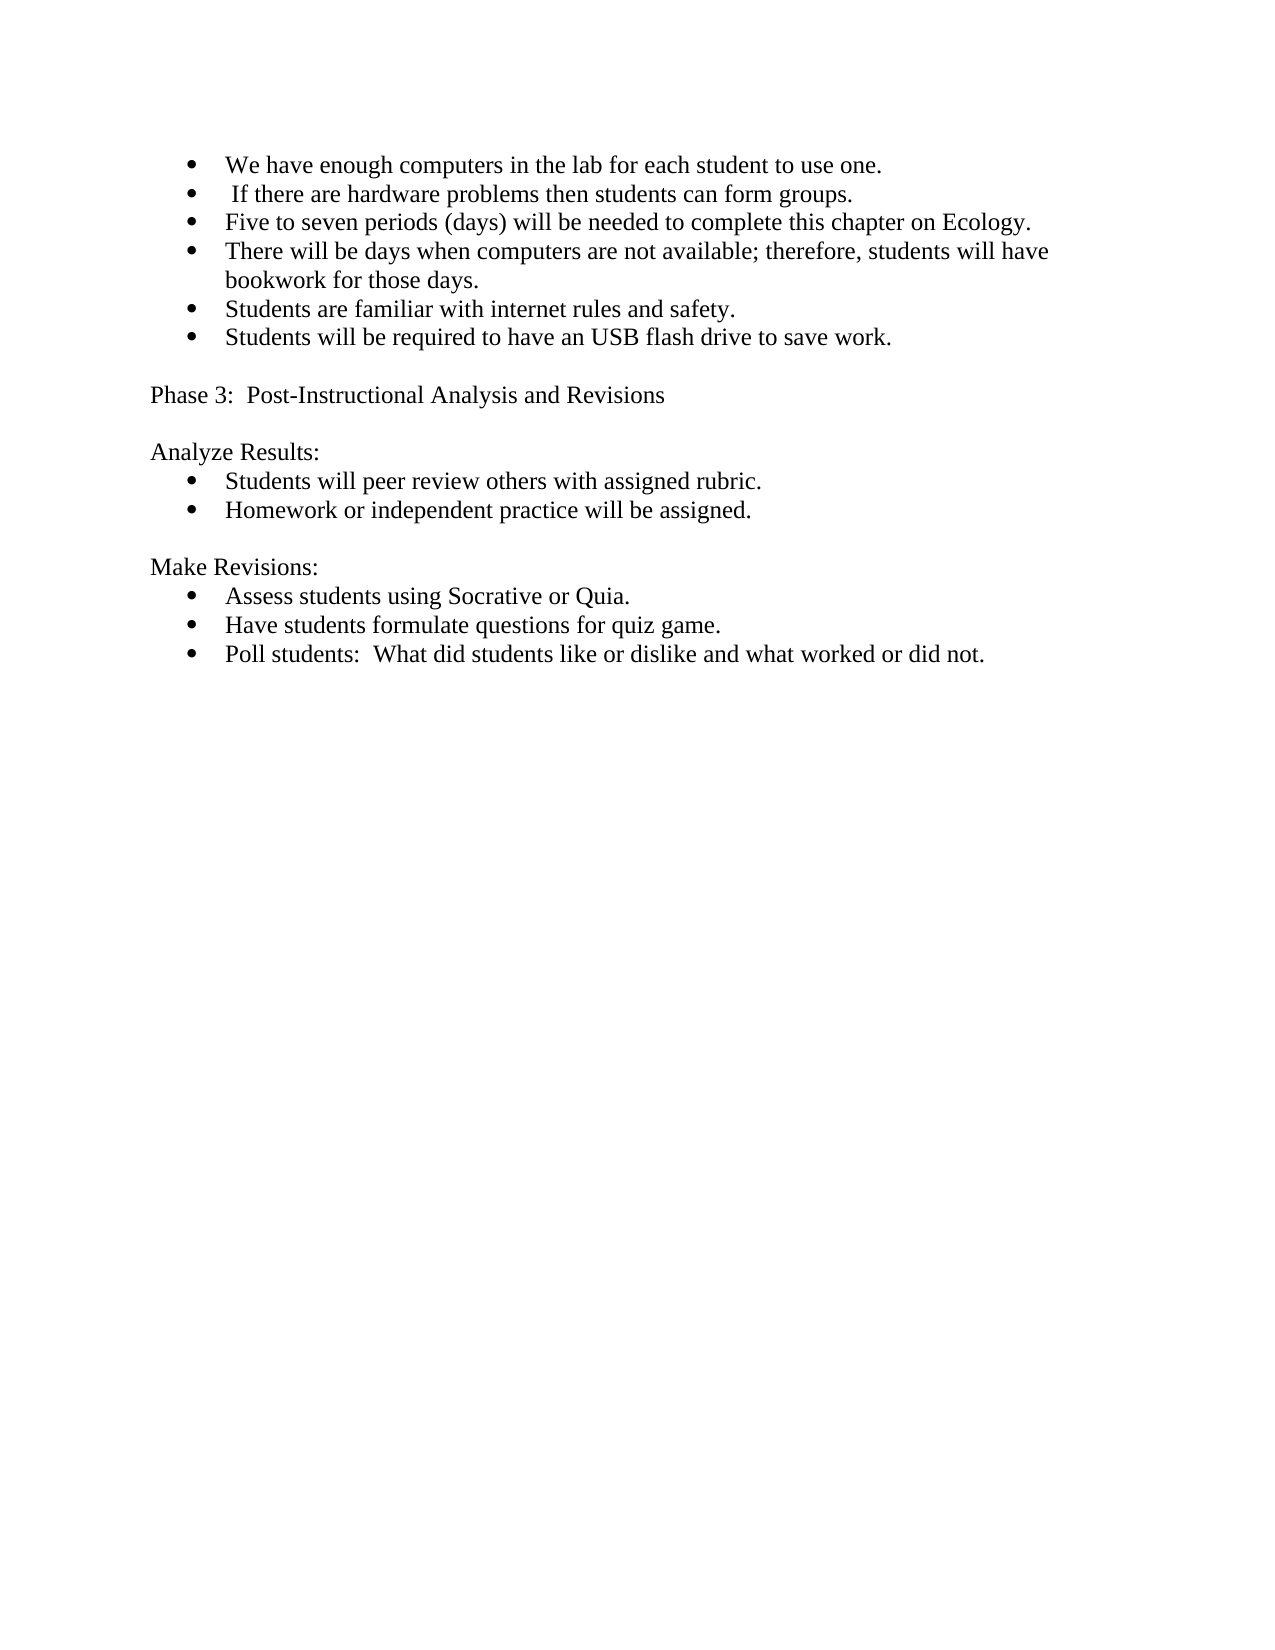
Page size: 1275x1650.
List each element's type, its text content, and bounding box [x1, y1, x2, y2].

list Five to seven periods (days) will be needed to complete this chapter on Ecology. [187, 207, 1125, 236]
list There will be days when computers are not available; therefore, students will have bookwork for those days. [187, 236, 1125, 294]
text Phase 3: Post-Instructional Analysis and Revisions [150, 380, 1125, 409]
text Make Revisions: [150, 552, 1125, 581]
list Have students formulate questions for quiz game. [187, 610, 1125, 639]
list Students will peer review others with assigned rubric. [187, 466, 1125, 495]
list Students will be required to have an USB flash drive to save work. [187, 322, 1125, 351]
list Students are familiar with internet rules and safety. [187, 294, 1125, 322]
list Assess students using Socrative or Quia. [187, 581, 1125, 610]
text Analyze Results: [150, 437, 1125, 466]
list Homework or independent practice will be assigned. [187, 495, 1125, 524]
list We have enough computers in the lab for each student to use one. [187, 150, 1125, 179]
list Poll students: What did students like or dislike and what worked or did not. [187, 639, 1125, 667]
list If there are hardware problems then students can form groups. [187, 179, 1125, 207]
